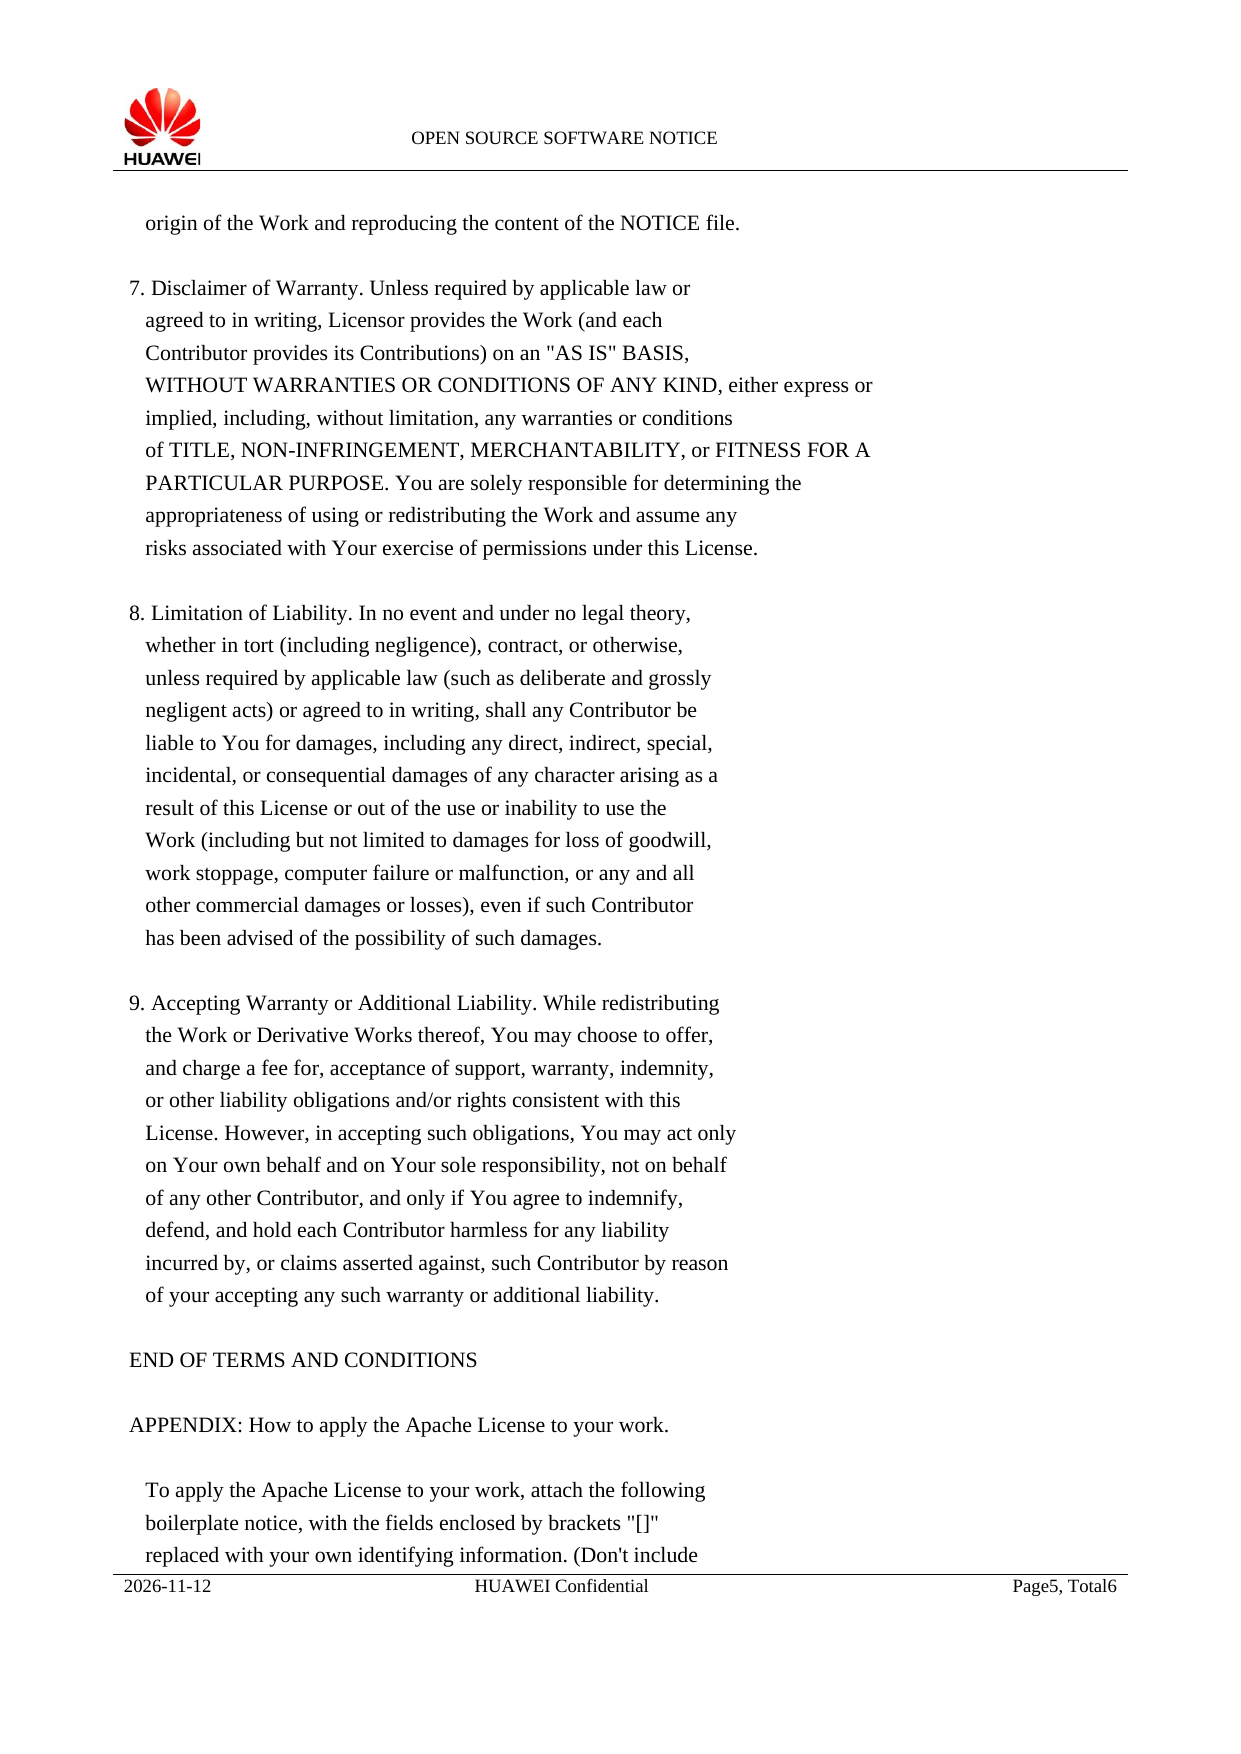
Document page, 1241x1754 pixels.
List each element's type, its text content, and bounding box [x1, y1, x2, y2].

picture [124, 88, 201, 165]
